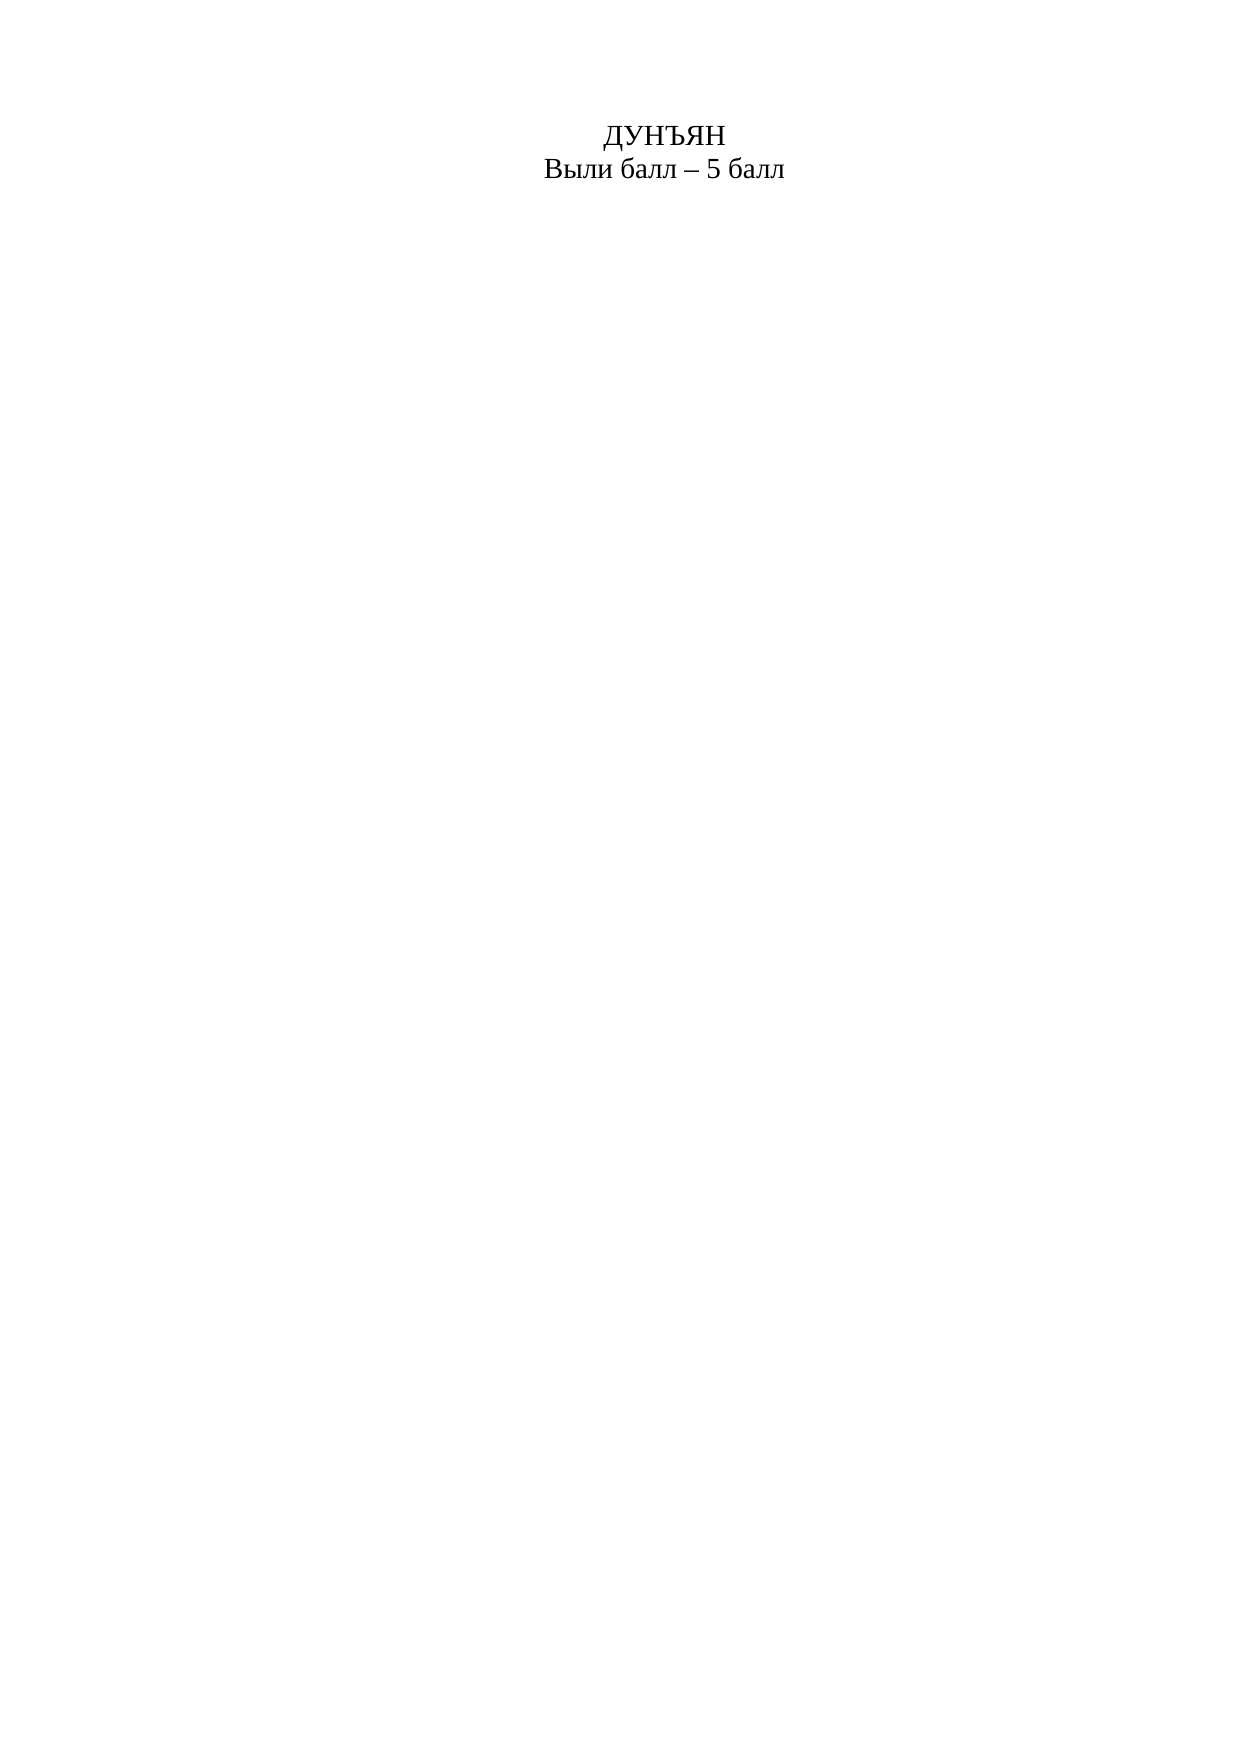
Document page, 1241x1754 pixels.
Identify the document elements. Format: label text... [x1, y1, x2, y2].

text ДУНЪЯН [177, 118, 1152, 152]
text Выли балл – 5 балл [177, 152, 1152, 185]
